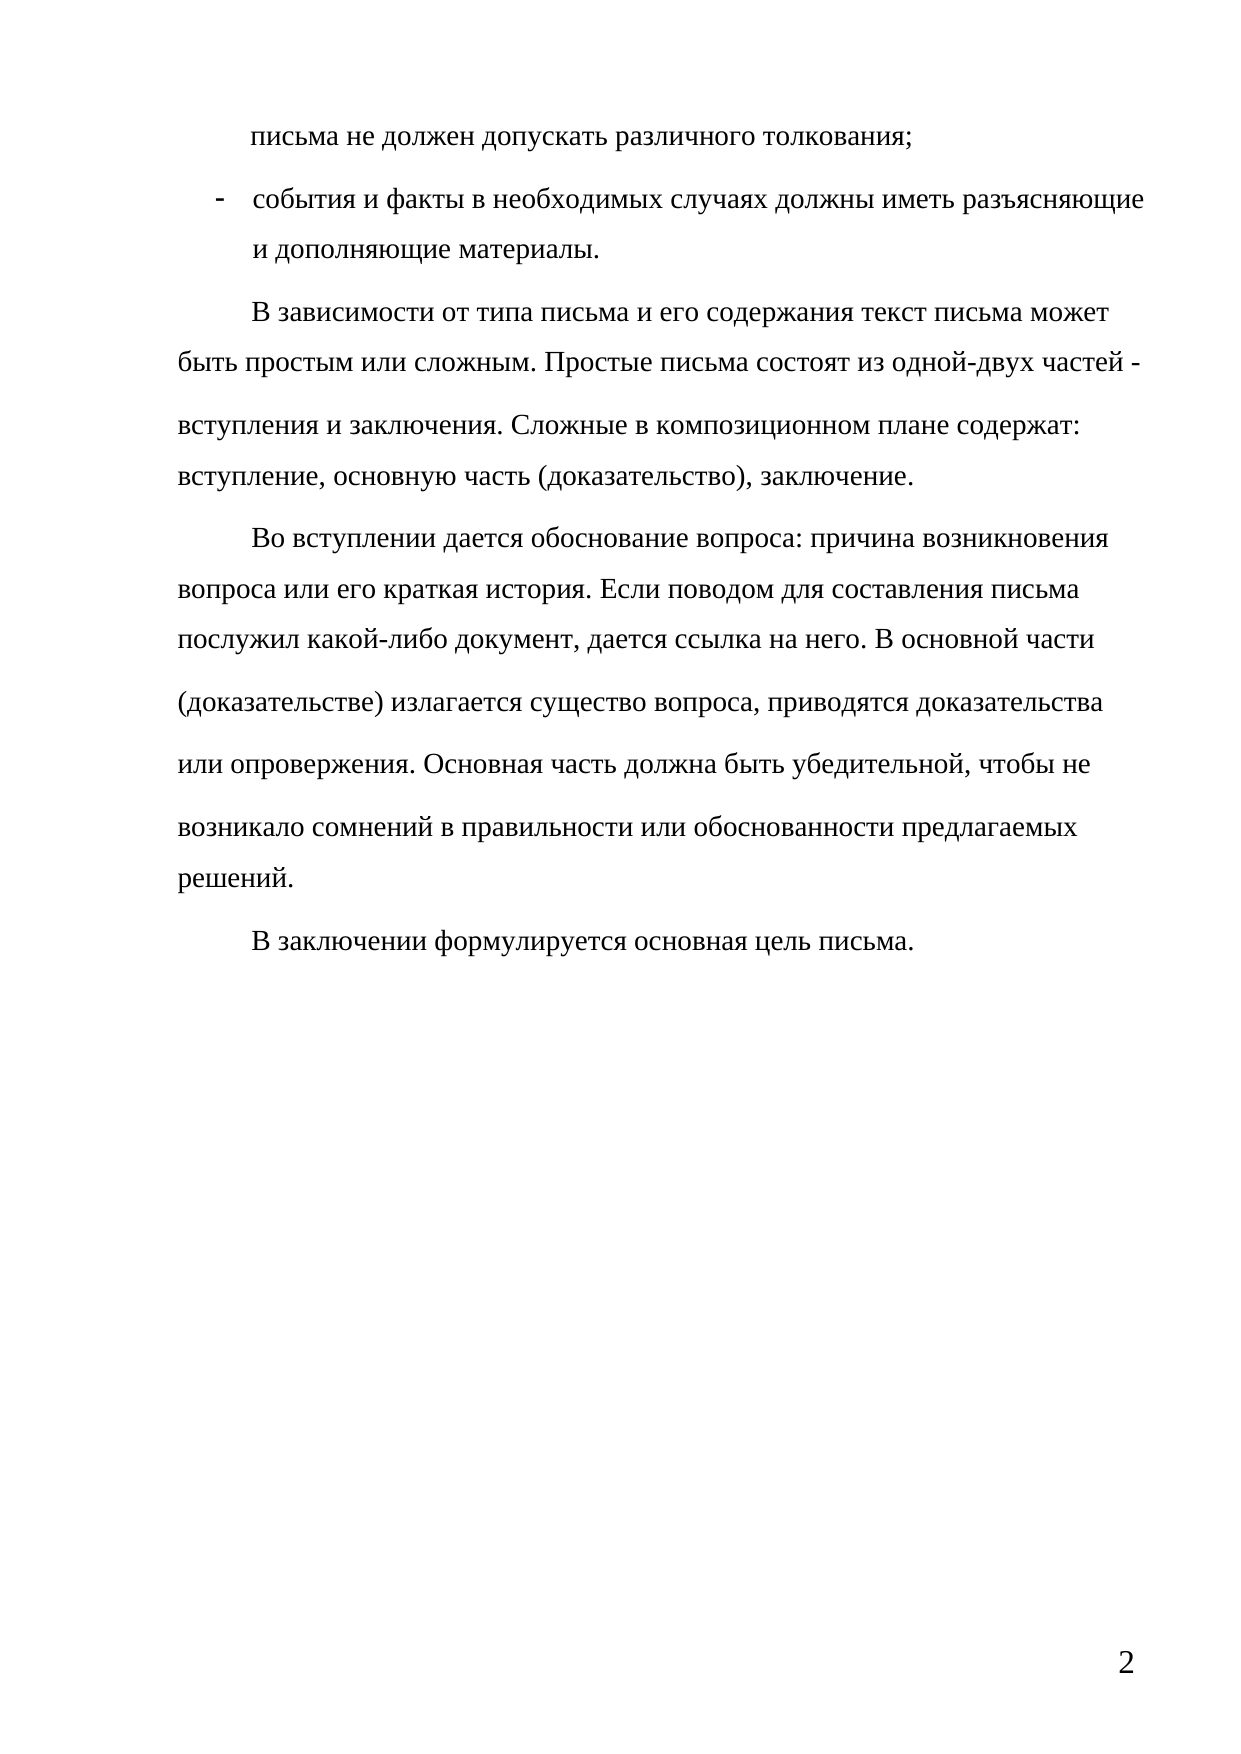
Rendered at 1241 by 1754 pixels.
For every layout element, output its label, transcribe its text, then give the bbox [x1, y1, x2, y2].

text письма не должен допускать различного толкования; [177, 118, 1152, 152]
text возникало сомнений в правильности или обоснованности предлагаемых решений. [177, 809, 1152, 893]
list события и факты в необходимых случаях должны иметь разъясняющие и дополняющие материалы. [215, 181, 1152, 265]
text В зависимости от типа письма и его содержания текст письма может быть простым или сложным. Простые письма состоят из одной-двух частей - [177, 294, 1152, 378]
text (доказательстве) излагается существо вопроса, приводятся доказательства [177, 684, 1152, 717]
text Во вступлении дается обоснование вопроса: причина возникновения вопроса или его краткая история. Если поводом для составления письма послужил какой-либо документ, дается ссылка на него. В основной части [177, 520, 1152, 654]
text или опровержения. Основная часть должна быть убедительной, чтобы не [177, 747, 1152, 780]
text вступления и заключения. Сложные в композиционном плане содержат: вступление, основную часть (доказательство), заключение. [177, 407, 1152, 491]
text В заключении формулируется основная цель письма. [177, 923, 1152, 956]
